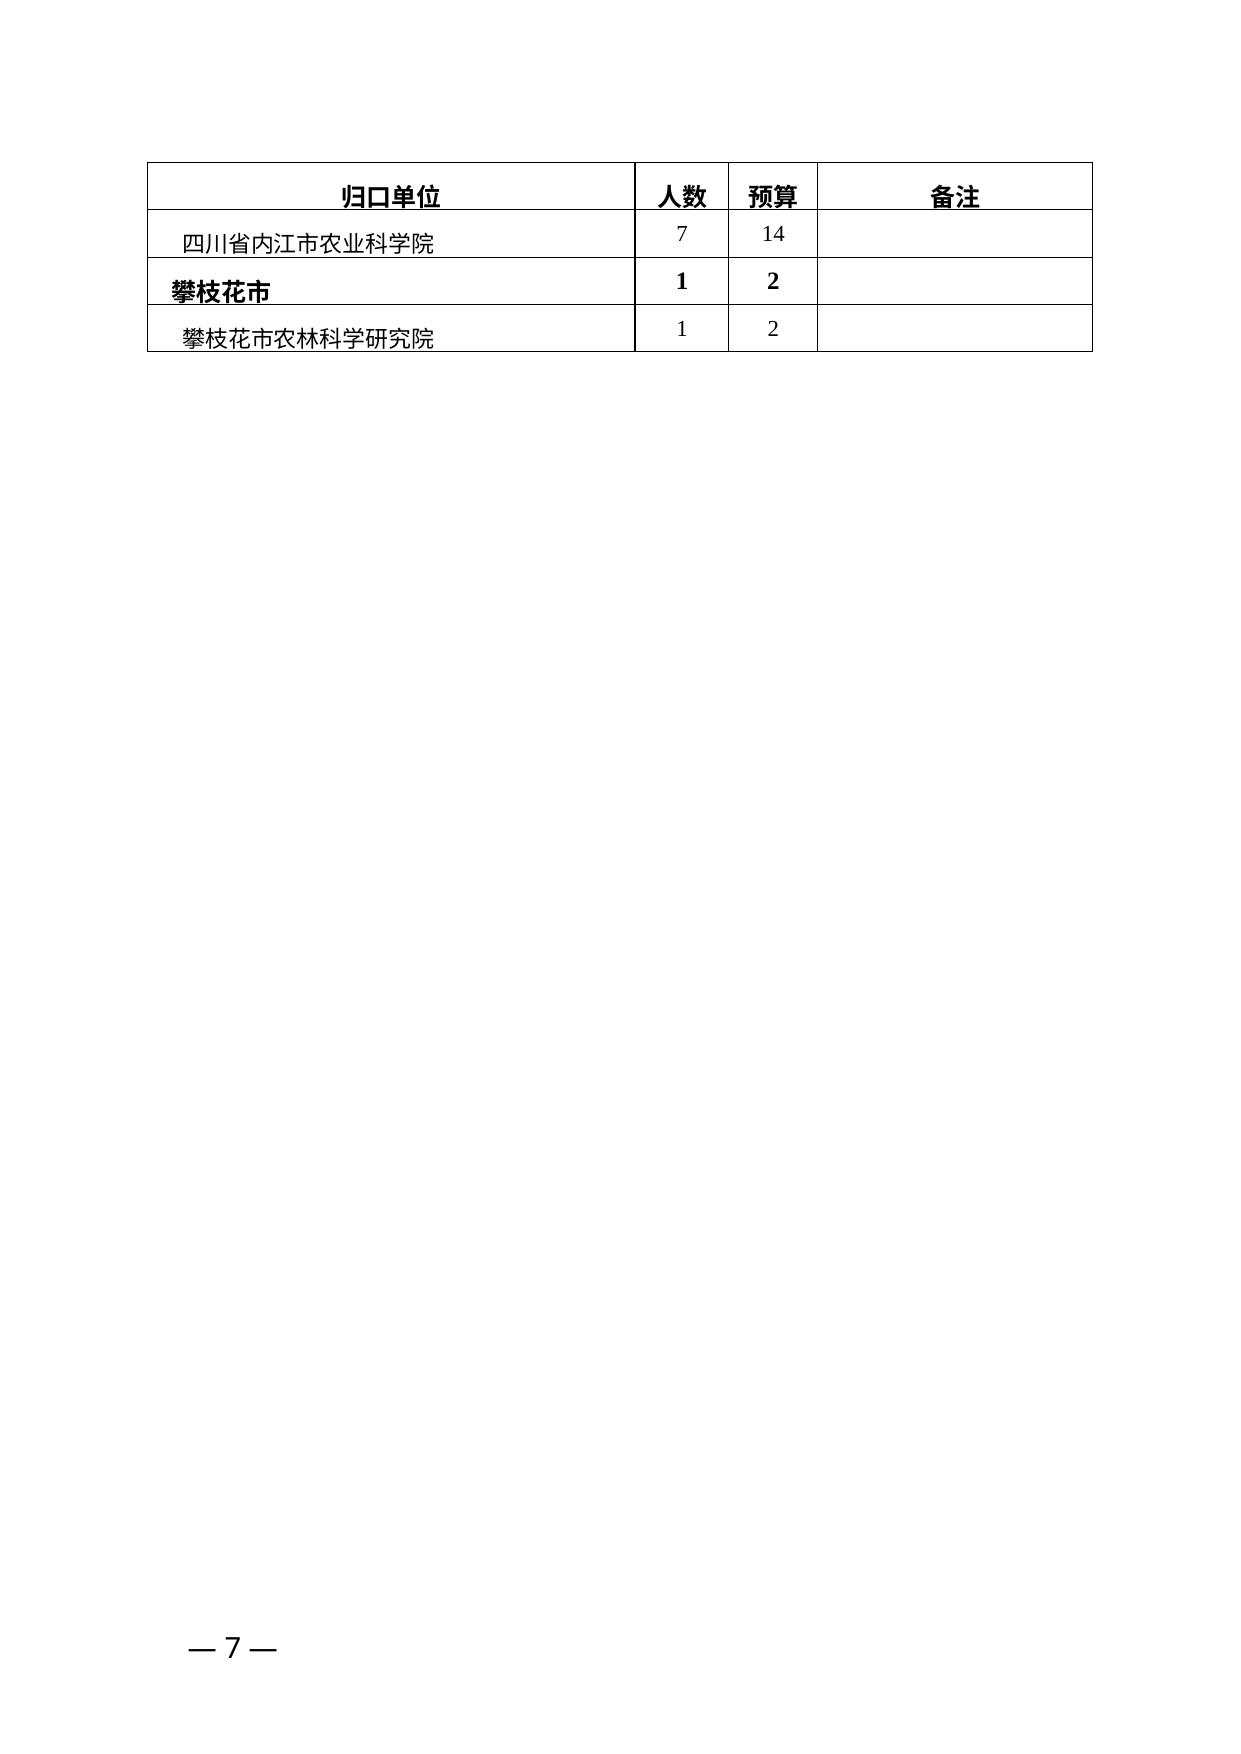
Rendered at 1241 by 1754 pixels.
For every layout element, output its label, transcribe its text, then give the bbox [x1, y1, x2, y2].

table_cell 7 [636, 210, 728, 257]
table_header 预算 [729, 163, 817, 209]
table_cell 2 [729, 305, 817, 351]
table_cell 14 [729, 210, 817, 257]
table_header 人数 [636, 163, 728, 209]
table_cell 攀枝花市农林科学研究院 [148, 305, 634, 351]
table_cell [818, 305, 1092, 351]
table_cell [818, 210, 1092, 257]
table_cell 攀枝花市 [148, 258, 634, 304]
table_cell 2 [729, 258, 817, 304]
table_cell 1 [636, 305, 728, 351]
table_header 归口单位 [148, 163, 634, 209]
table_cell 1 [636, 258, 728, 304]
table_cell [818, 258, 1092, 304]
table_header 备注 [818, 163, 1092, 209]
table_cell 四川省内江市农业科学院 [148, 210, 634, 257]
